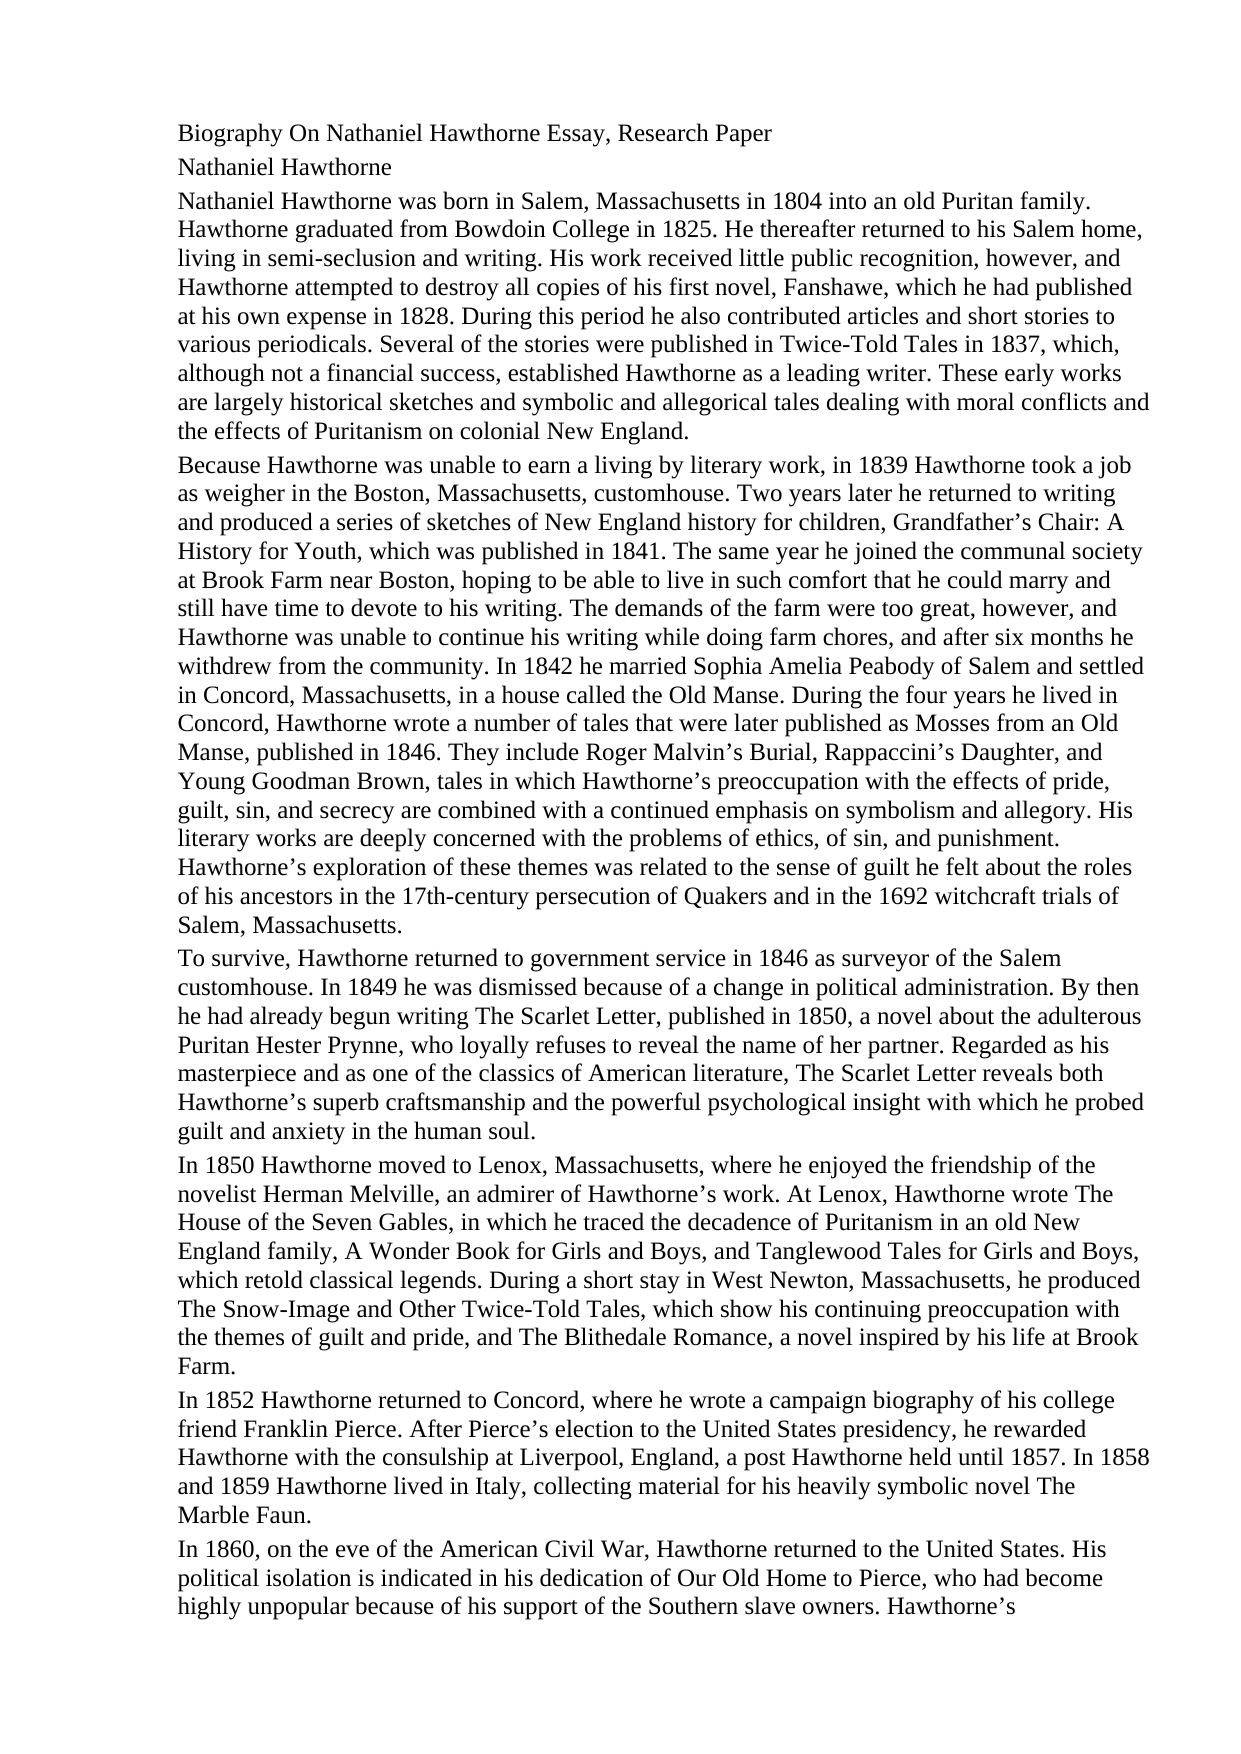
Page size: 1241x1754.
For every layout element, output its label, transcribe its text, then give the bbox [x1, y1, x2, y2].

text Nathaniel Hawthorne [177, 152, 1152, 181]
text Nathaniel Hawthorne was born in Salem, Massachusetts in 1804 into an old Puritan family. Hawthorne graduated from Bowdoin College in 1825. He thereafter returned to his Salem home, living in semi-seclusion and writing. His work received little public recognition, however, and Hawthorne attempted to destroy all copies of his first novel, Fanshawe, which he had published at his own expense in 1828. During this period he also contributed articles and short stories to various periodicals. Several of the stories were published in Twice-Told Tales in 1837, which, although not a financial success, established Hawthorne as a leading writer. These early works are largely historical sketches and symbolic and allegorical tales dealing with moral conflicts and the effects of Puritanism on colonial New England. [177, 186, 1152, 444]
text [177, 1534, 1152, 1620]
text In 1850 Hawthorne moved to Lenox, Massachusetts, where he enjoyed the friendship of the novelist Herman Melville, an admirer of Hawthorne’s work. At Lenox, Hawthorne wrote The House of the Seven Gables, in which he traced the decadence of Puritanism in an old New England family, A Wonder Book for Girls and Boys, and Tanglewood Tales for Girls and Boys, which retold classical legends. During a short stay in West Newton, Massachusetts, he produced The Snow-Image and Other Twice-Told Tales, which show his continuing preoccupation with the themes of guilt and pride, and The Blithedale Romance, a novel inspired by his life at Brook Farm. [177, 1150, 1152, 1380]
text In 1852 Hawthorne returned to Concord, where he wrote a campaign biography of his college friend Franklin Pierce. After Pierce’s election to the United States presidency, he rewarded Hawthorne with the consulship at Liverpool, England, a post Hawthorne held until 1857. In 1858 and 1859 Hawthorne lived in Italy, collecting material for his heavily symbolic novel The Marble Faun. [177, 1385, 1152, 1529]
text Because Hawthorne was unable to earn a living by literary work, in 1839 Hawthorne took a job as weigher in the Boston, Massachusetts, customhouse. Two years later he returned to writing and produced a series of sketches of New England history for children, Grandfather’s Chair: A History for Youth, which was published in 1841. The same year he joined the communal society at Brook Farm near Boston, hoping to be able to live in such comfort that he could marry and still have time to devote to his writing. The demands of the farm were too great, however, and Hawthorne was unable to continue his writing while doing farm chores, and after six months he withdrew from the community. In 1842 he married Sophia Amelia Peabody of Salem and settled in Concord, Massachusetts, in a house called the Old Manse. During the four years he lived in Concord, Hawthorne wrote a number of tales that were later published as Mosses from an Old Manse, published in 1846. They include Roger Malvin’s Burial, Rappaccini’s Daughter, and Young Goodman Brown, tales in which Hawthorne’s preoccupation with the effects of pride, guilt, sin, and secrecy are combined with a continued emphasis on symbolism and allegory. His literary works are deeply concerned with the problems of ethics, of sin, and punishment. Hawthorne’s exploration of these themes was related to the sense of guilt he felt about the roles of his ancestors in the 17th-century persecution of Quakers and in the 1692 witchcraft trials of Salem, Massachusetts. [177, 450, 1152, 938]
text To survive, Hawthorne returned to government service in 1846 as surveyor of the Salem customhouse. In 1849 he was dismissed because of a change in political administration. By then he had already begun writing The Scarlet Letter, published in 1850, a novel about the adulterous Puritan Hester Prynne, who loyally refuses to reveal the name of her partner. Regarded as his masterpiece and as one of the classics of American literature, The Scarlet Letter reveals both Hawthorne’s superb craftsmanship and the powerful psychological insight with which he probed guilt and anxiety in the human soul. [177, 943, 1152, 1145]
text Biography On Nathaniel Hawthorne Essay, Research Paper [177, 118, 1152, 147]
